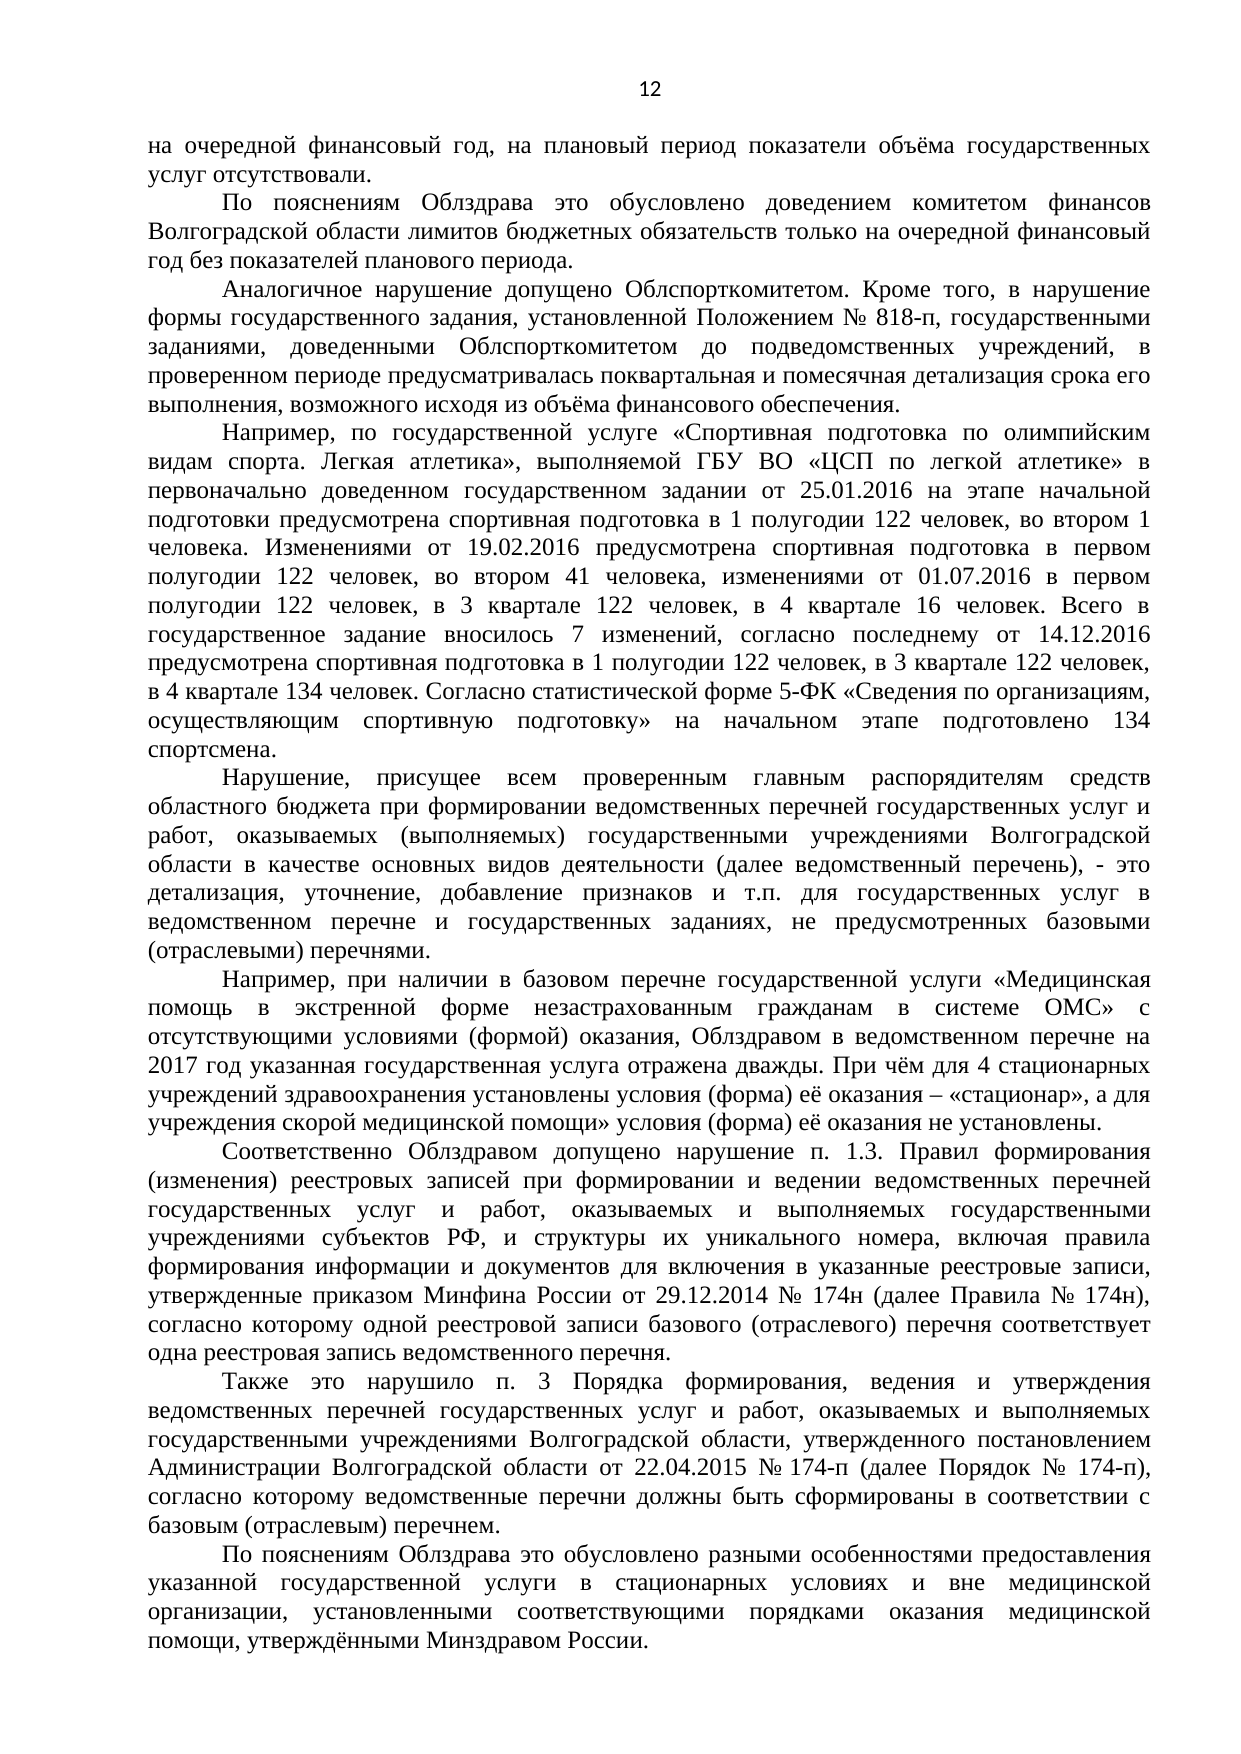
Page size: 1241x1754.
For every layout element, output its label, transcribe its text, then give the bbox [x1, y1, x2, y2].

text По пояснениям Облздрава это обусловлено доведением комитетом финансов Волгоградской области лимитов бюджетных обязательств только на очередной финансовый год без показателей планового периода. [148, 187, 1152, 274]
text По пояснениям Облздрава это обусловлено разными особенностями предоставления указанной государственной услуги в стационарных условиях и вне медицинской организации, установленными соответствующими порядками оказания медицинской помощи, утверждёнными Минздравом России. [148, 1539, 1152, 1654]
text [148, 130, 1152, 187]
text Соответственно Облздравом допущено нарушение п. 1.3. Правил формирования (изменения) реестровых записей при формировании и ведении ведомственных перечней государственных услуг и работ, оказываемых и выполняемых государственными учреждениями субъектов РФ, и структуры их уникального номера, включая правила формирования информации и документов для включения в указанные реестровые записи, утвержденные приказом Минфина России от 29.12.2014 № 174н (далее Правила № 174н), согласно которому одной реестровой записи базового (отраслевого) перечня соответствует одна реестровая запись ведомственного перечня. [148, 1136, 1152, 1366]
text Например, при наличии в базовом перечне государственной услуги «Медицинская помощь в экстренной форме незастрахованным гражданам в системе ОМС» с отсутствующими условиями (формой) оказания, Облздравом в ведомственном перечне на 2017 год указанная государственная услуга отражена дважды. При чём для 4 стационарных учреждений здравоохранения установлены условия (форма) её оказания – «стационар», а для учреждения скорой медицинской помощи» условия (форма) её оказания не установлены. [148, 964, 1152, 1136]
text Также это нарушило п. 3 Порядка формирования, ведения и утверждения ведомственных перечней государственных услуг и работ, оказываемых и выполняемых государственными учреждениями Волгоградской области, утвержденного постановлением Администрации Волгоградской области от 22.04.2015 № 174-п (далее Порядок № 174-п), согласно которому ведомственные перечни должны быть сформированы в соответствии с базовым (отраслевым) перечнем. [148, 1366, 1152, 1539]
text Например, по государственной услуге «Спортивная подготовка по олимпийским видам спорта. Легкая атлетика», выполняемой ГБУ ВО «ЦСП по легкой атлетике» в первоначально доведенном государственном задании от 25.01.2016 на этапе начальной подготовки предусмотрена спортивная подготовка в 1 полугодии 122 человек, во втором 1 человека. Изменениями от 19.02.2016 предусмотрена спортивная подготовка в первом полугодии 122 человек, во втором 41 человека, изменениями от 01.07.2016 в первом полугодии 122 человек, в 3 квартале 122 человек, в 4 квартале 16 человек. Всего в государственное задание вносилось 7 изменений, согласно последнему от 14.12.2016 предусмотрена спортивная подготовка в 1 полугодии 122 человек, в 3 квартале 122 человек, в 4 квартале 134 человек. Согласно статистической форме 5-ФК «Сведения по организациям, осуществляющим спортивную подготовку» на начальном этапе подготовлено 134 спортсмена. [148, 417, 1152, 762]
text Аналогичное нарушение допущено Облспорткомитетом. Кроме того, в нарушение формы государственного задания, установленной Положением № 818-п, государственными заданиями, доведенными Облспорткомитетом до подведомственных учреждений, в проверенном периоде предусматривалась поквартальная и помесячная детализация срока его выполнения, возможного исходя из объёма финансового обеспечения. [148, 274, 1152, 417]
text Нарушение, присущее всем проверенным главным распорядителям средств областного бюджета при формировании ведомственных перечней государственных услуг и работ, оказываемых (выполняемых) государственными учреждениями Волгоградской области в качестве основных видов деятельности (далее ведомственный перечень), - это детализация, уточнение, добавление признаков и т.п. для государственных услуг в ведомственном перечне и государственных заданиях, не предусмотренных базовыми (отраслевыми) перечнями. [148, 762, 1152, 964]
